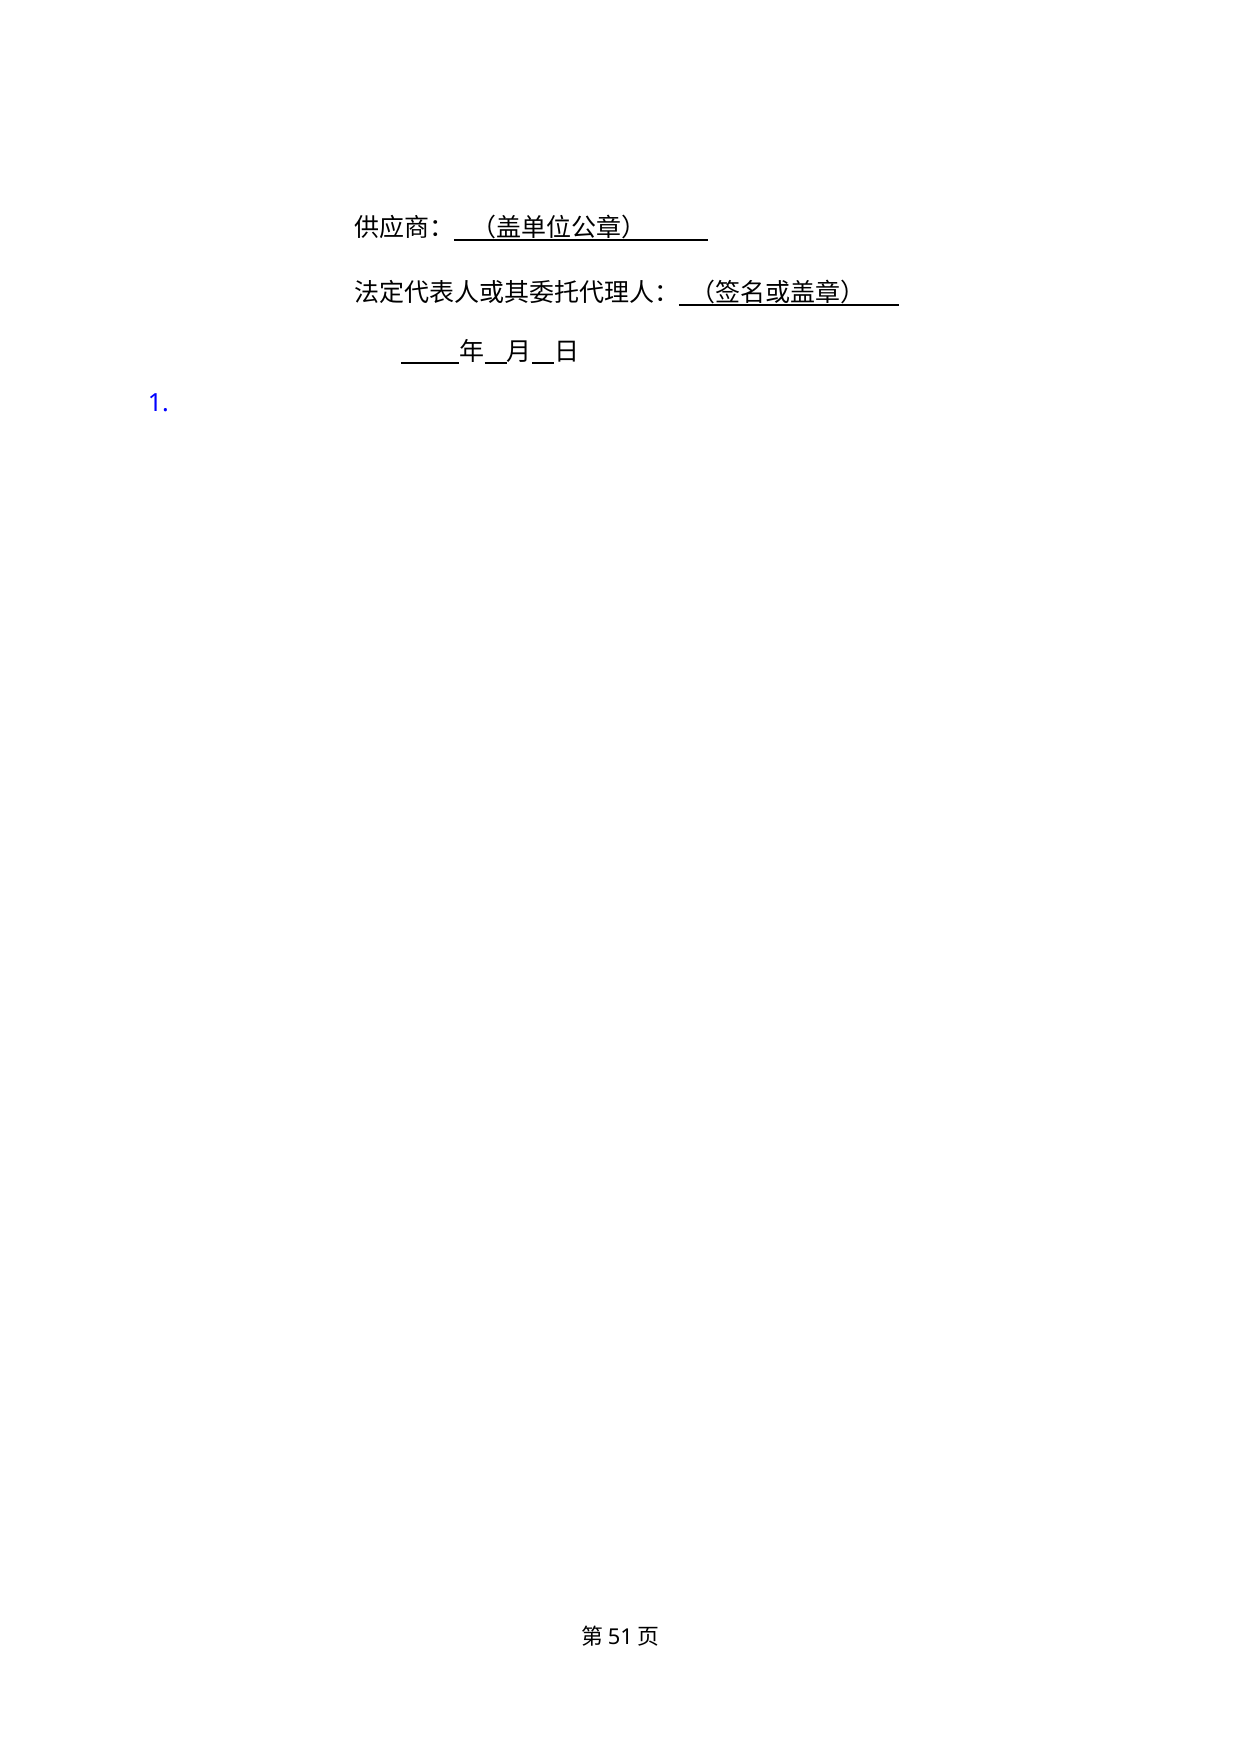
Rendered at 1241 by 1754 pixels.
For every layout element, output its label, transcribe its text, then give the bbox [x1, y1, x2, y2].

text 供应商： （盖单位公章） [148, 193, 1093, 258]
text 法定代表人或其委托代理人： （签名或盖章） [148, 258, 1093, 323]
text 年 月 日 [148, 323, 1093, 369]
